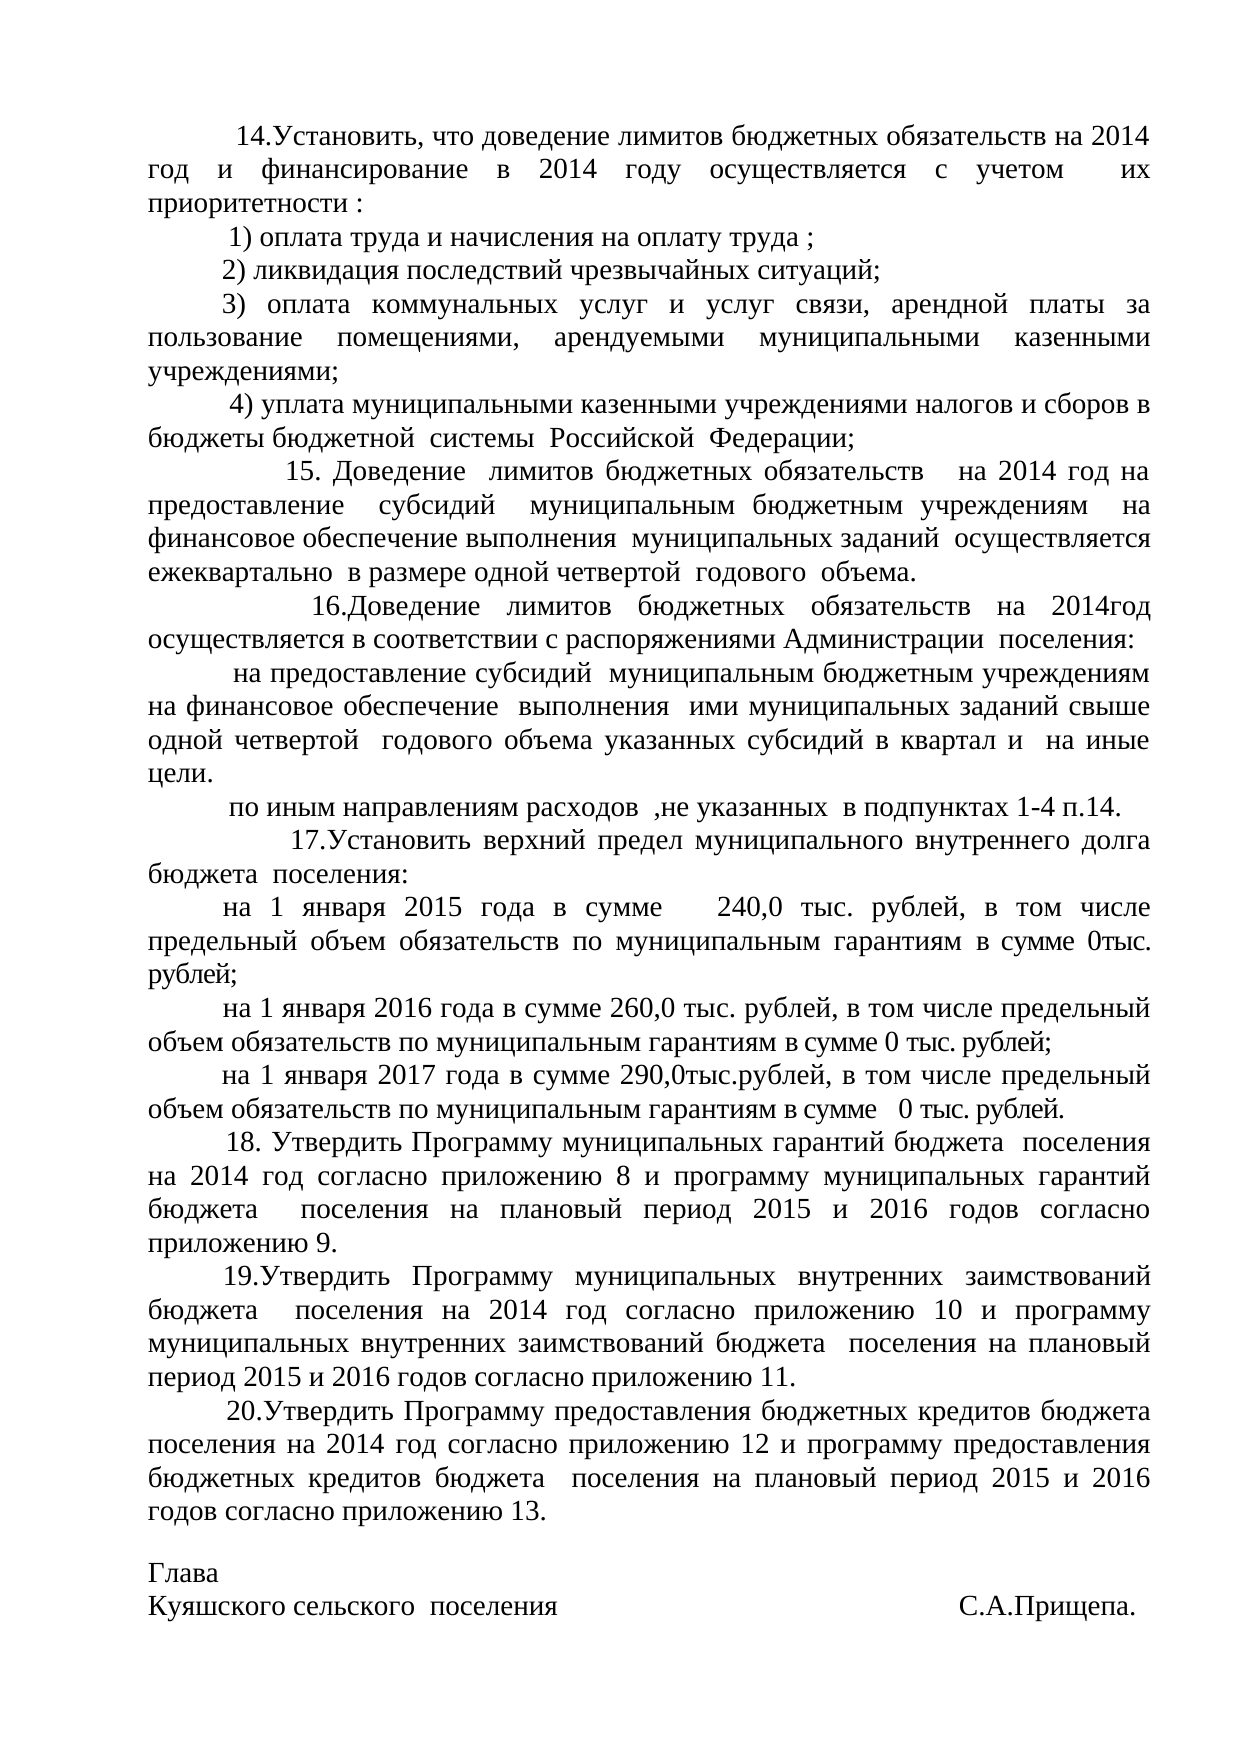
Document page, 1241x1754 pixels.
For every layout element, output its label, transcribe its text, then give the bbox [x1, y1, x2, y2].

text на 1 января 2015 года в сумме 240,0 тыс. рублей, в том числе предельный объем обязательств по муниципальным гарантиям в сумме 0тыс. рублей; [148, 889, 1152, 990]
text на 1 января 2016 года в сумме 260,0 тыс. рублей, в том числе предельный объем обязательств по муниципальным гарантиям в сумме 0 тыс. рублей; [148, 990, 1152, 1057]
text 2) ликвидация последствий чрезвычайных ситуаций; [148, 252, 1152, 286]
text Куяшского сельского поселения С.А.Прищепа. [148, 1588, 1152, 1622]
text 16.Доведение лимитов бюджетных обязательств на 2014год осуществляется в соответствии с распоряжениями Администрации поселения: [148, 588, 1152, 655]
text по иным направлениям расходов ,не указанных в подпунктах 1-4 п.14. [148, 789, 1152, 822]
text 19.Утвердить Программу муниципальных внутренних заимствований бюджета поселения на 2014 год согласно приложению 10 и программу муниципальных внутренних заимствований бюджета поселения на плановый период 2015 и 2016 годов согласно приложению 11. [148, 1258, 1152, 1393]
text 1) оплата труда и начисления на оплату труда ; [148, 219, 1152, 252]
text 15. Доведение лимитов бюджетных обязательств на 2014 год на предоставление субсидий муниципальным бюджетным учреждениям на финансовое обеспечение выполнения муниципальных заданий осуществляется ежеквартально в размере одной четвертой годового объема. [148, 453, 1152, 588]
text 3) оплата коммунальных услуг и услуг связи, арендной платы за пользование помещениями, арендуемыми муниципальными казенными учреждениями; [148, 286, 1152, 386]
text Глава [148, 1555, 1152, 1588]
text 18. Утвердить Программу муниципальных гарантий бюджета поселения на 2014 год согласно приложению 8 и программу муниципальных гарантий бюджета поселения на плановый период 2015 и 2016 годов согласно приложению 9. [148, 1124, 1152, 1258]
text 20.Утвердить Программу предоставления бюджетных кредитов бюджета поселения на 2014 год согласно приложению 12 и программу предоставления бюджетных кредитов бюджета поселения на плановый период 2015 и 2016 годов согласно приложению 13. [148, 1393, 1152, 1527]
text 14.Установить, что доведение лимитов бюджетных обязательств на 2014 год и финансирование в 2014 году осуществляется с учетом их приоритетности : [148, 118, 1152, 219]
text на предоставление субсидий муниципальным бюджетным учреждениям на финансовое обеспечение выполнения ими муниципальных заданий свыше одной четвертой годового объема указанных субсидий в квартал и на иные цели. [148, 655, 1152, 789]
text 4) уплата муниципальными казенными учреждениями налогов и сборов в бюджеты бюджетной системы Российской Федерации; [148, 386, 1152, 453]
text 17.Установить верхний предел муниципального внутреннего долга бюджета поселения: [148, 822, 1152, 889]
text на 1 января 2017 года в сумме 290,0тыс.рублей, в том числе предельный объем обязательств по муниципальным гарантиям в сумме 0 тыс. рублей. [148, 1057, 1152, 1124]
